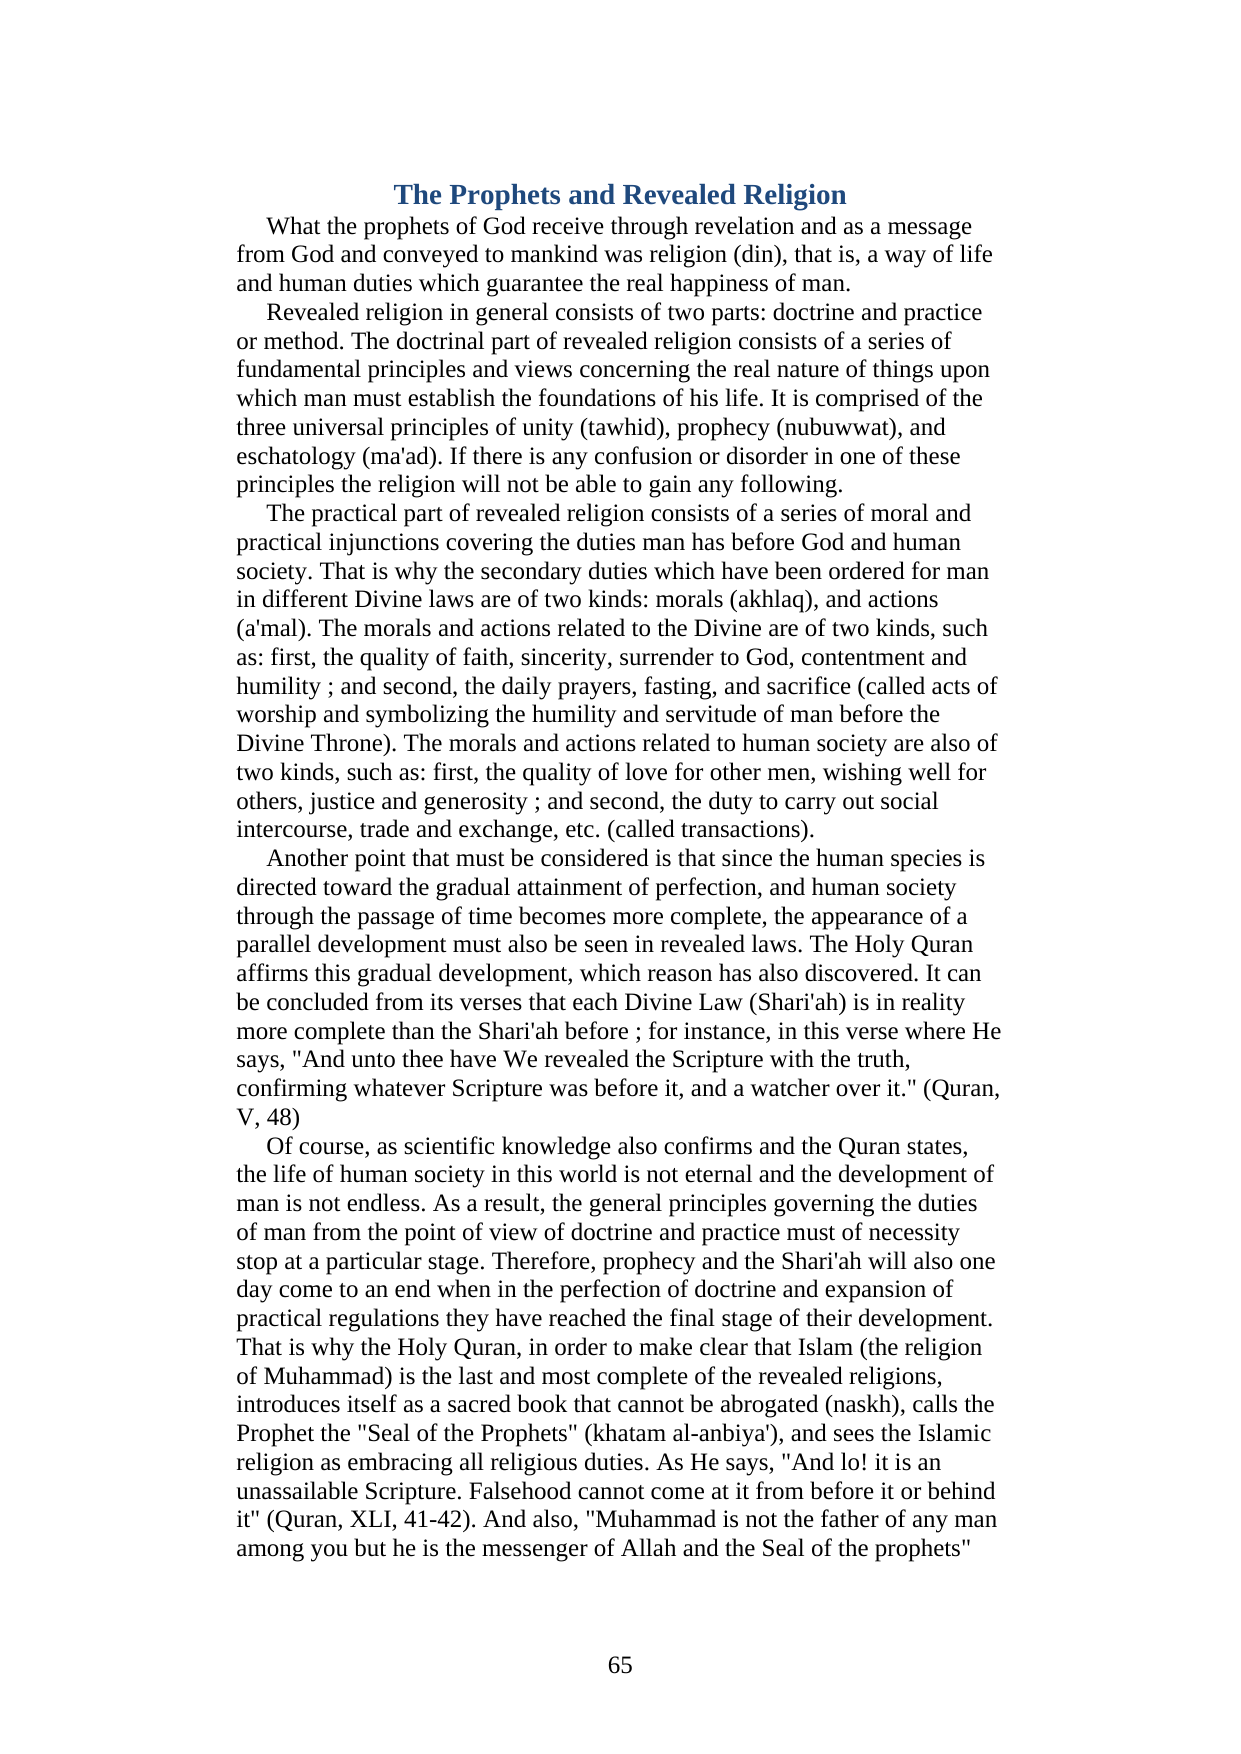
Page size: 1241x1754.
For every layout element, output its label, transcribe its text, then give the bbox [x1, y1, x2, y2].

text Another point that must be considered is that since the human species is directed toward the gradual attainment of perfection, and human society through the passage of time becomes more complete, the appearance of a parallel development must also be seen in revealed laws. The Holy Quran affirms this gradual development, which reason has also discovered. It can be concluded from its verses that each Divine Law (Shari'ah) is in reality more complete than the Shari'ah before ; for instance, in this verse where He says, "And unto thee have We revealed the Scripture with the truth, confirming whatever Scripture was before it, and a watcher over it." (Quran, V, 48) [236, 843, 1004, 1131]
text What the prophets of God receive through revelation and as a message from God and conveyed to mankind was religion (din), that is, a way of life and human duties which guarantee the real happiness of man. [236, 211, 1004, 297]
text The practical part of revealed religion consists of a series of moral and practical injunctions covering the duties man has before God and human society. That is why the secondary duties which have been ordered for man in different Divine laws are of two kinds: morals (akhlaq), and actions (a'mal). The morals and actions related to the Divine are of two kinds, such as: first, the quality of faith, sincerity, surrender to God, contentment and humility ; and second, the daily prayers, fasting, and sacrifice (called acts of worship and symbolizing the humility and servitude of man before the Divine Throne). The morals and actions related to human society are also of two kinds, such as: first, the quality of love for other men, wishing well for others, justice and generosity ; and second, the duty to carry out social intercourse, trade and exchange, etc. (called transactions). [236, 498, 1004, 843]
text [236, 1131, 1004, 1562]
subtitle The Prophets and Revealed Religion [236, 177, 1004, 211]
text Revealed religion in general consists of two parts: doctrine and practice or method. The doctrinal part of revealed religion consists of a series of fundamental principles and views concerning the real nature of things upon which man must establish the foundations of his life. It is comprised of the three universal principles of unity (tawhid), prophecy (nubuwwat), and eschatology (ma'ad). If there is any confusion or disorder in one of these principles the religion will not be able to gain any following. [236, 297, 1004, 498]
